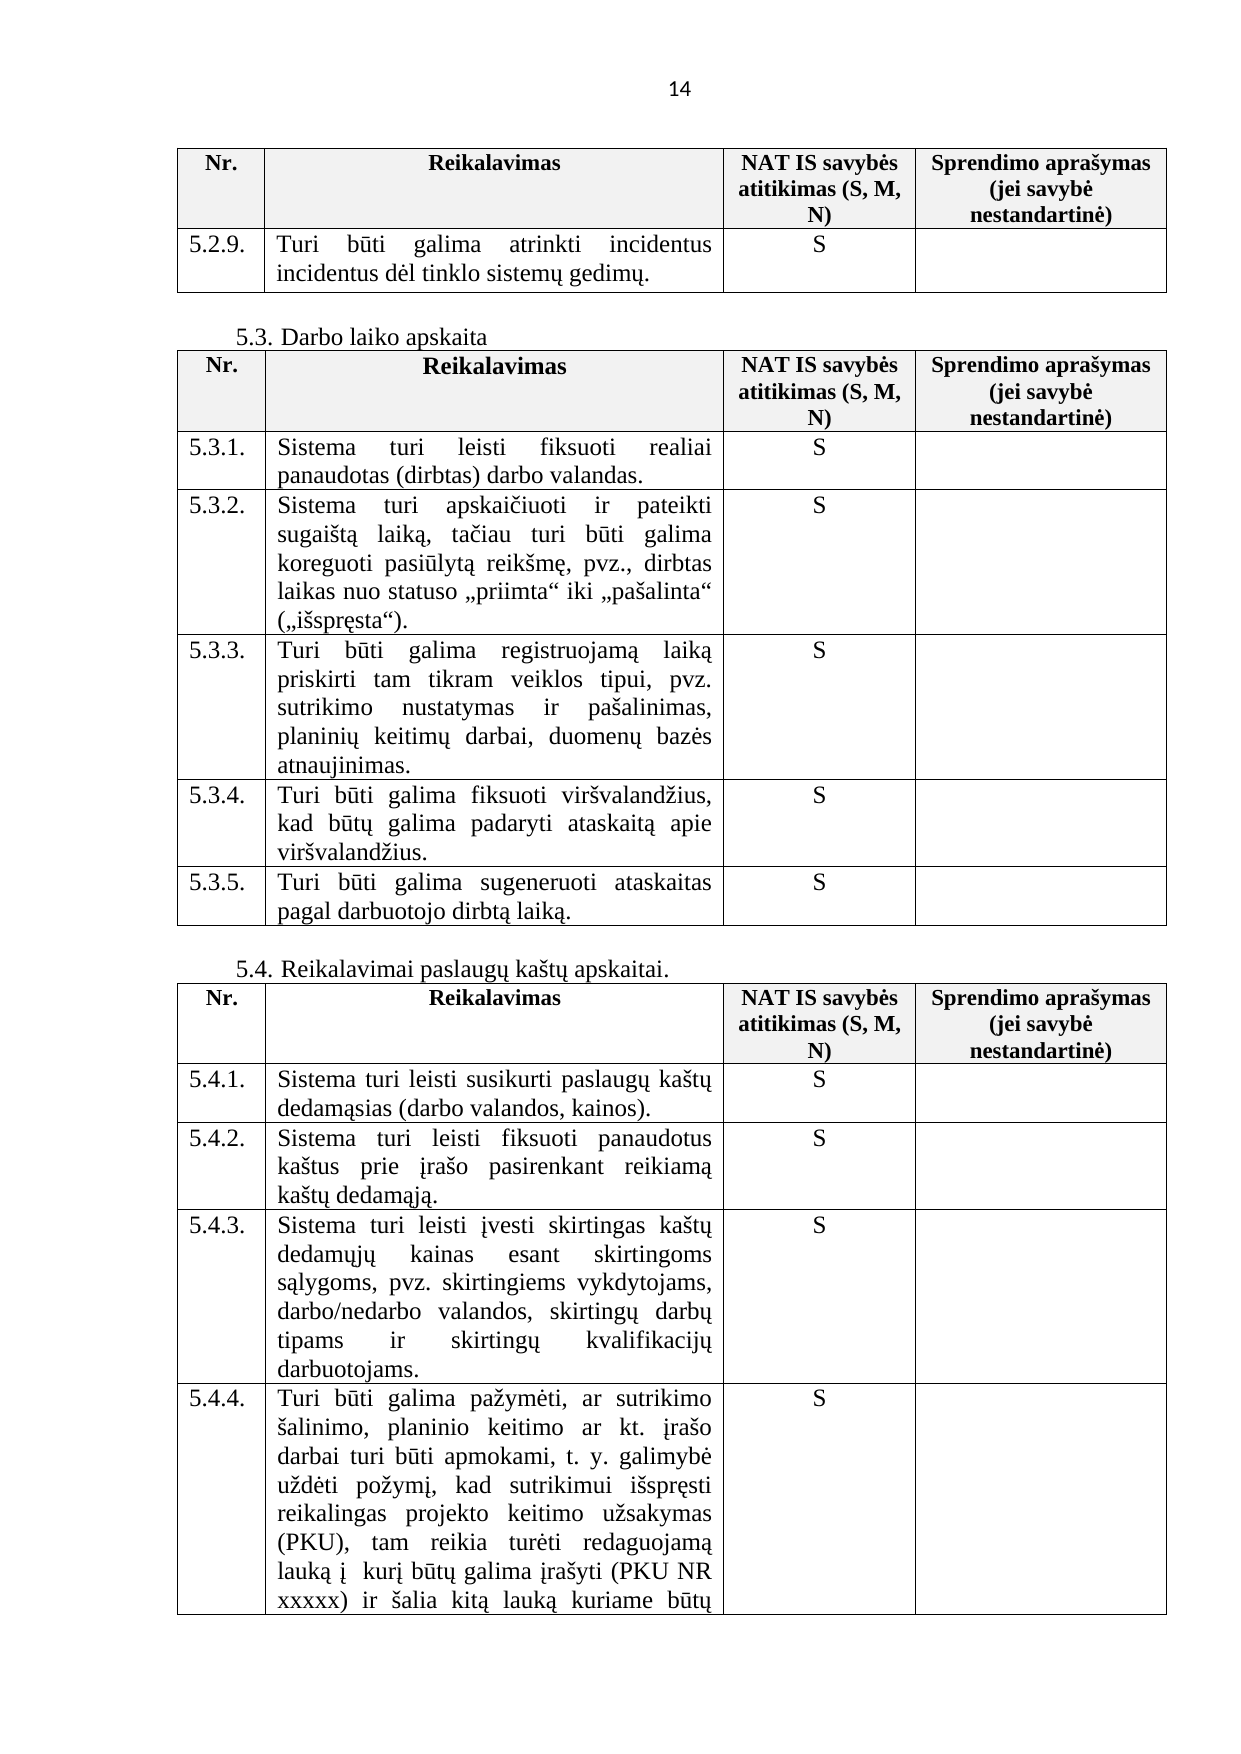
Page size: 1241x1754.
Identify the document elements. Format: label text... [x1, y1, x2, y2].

table_cell Sistema turi leisti fiksuoti realiai panaudotas (dirbtas) darbo valandas. [266, 432, 723, 489]
table_cell S [724, 780, 915, 866]
table_cell [178, 635, 265, 779]
table_cell [916, 780, 1166, 866]
table_cell [916, 1210, 1166, 1382]
table_cell [178, 780, 265, 866]
table_cell [178, 229, 264, 292]
table_header Sprendimo aprašymas (jei savybė nestandartinė) [916, 149, 1166, 228]
table_cell [178, 1384, 265, 1613]
table_cell [178, 1064, 265, 1122]
list Reikalavimai paslaugų kaštų apskaitai. [177, 954, 1181, 983]
table_cell Sistema turi leisti fiksuoti panaudotus kaštus prie įrašo pasirenkant reikiamą kaštų dedamąją. [266, 1123, 723, 1209]
table_cell [916, 867, 1166, 924]
table_cell [916, 1123, 1166, 1209]
table_cell S [724, 1064, 915, 1122]
table_header Nr. [178, 351, 265, 431]
table_header NAT IS savybės atitikimas (S, M, N) [724, 984, 915, 1063]
table_cell Turi būti galima registruojamą laiką priskirti tam tikram veiklos tipui, pvz. sutrikimo nustatymas ir pašalinimas, planinių keitimų darbai, duomenų bazės atnaujinimas. [266, 635, 723, 779]
table_cell [916, 229, 1166, 292]
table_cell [266, 1384, 723, 1613]
table_cell Sistema turi leisti įvesti skirtingas kaštų dedamųjų kainas esant skirtingoms sąlygoms, pvz. skirtingiems vykdytojams, darbo/nedarbo valandos, skirtingų darbų tipams ir skirtingų kvalifikacijų darbuotojams. [266, 1210, 723, 1382]
table_cell [916, 432, 1166, 489]
table_header NAT IS savybės atitikimas (S, M, N) [724, 351, 915, 431]
table_cell S [724, 490, 915, 634]
table_cell Turi būti galima fiksuoti viršvalandžius, kad būtų galima padaryti ataskaitą apie viršvalandžius. [266, 780, 723, 866]
table_header Nr. [178, 149, 264, 228]
table_cell S [724, 1384, 915, 1613]
table_header Sprendimo aprašymas (jei savybė nestandartinė) [916, 351, 1166, 431]
table_cell [178, 432, 265, 489]
table_cell S [724, 1123, 915, 1209]
table_cell [916, 635, 1166, 779]
table_cell [178, 1210, 265, 1382]
table_cell S [724, 867, 915, 924]
table_header Nr. [178, 984, 265, 1063]
table_cell S [724, 635, 915, 779]
table_header NAT IS savybės atitikimas (S, M, N) [724, 149, 915, 228]
table_cell Sistema turi leisti susikurti paslaugų kaštų dedamąsias (darbo valandos, kainos). [266, 1064, 723, 1122]
table_cell [916, 1384, 1166, 1613]
table_cell S [724, 432, 915, 489]
table_cell S [724, 229, 915, 292]
table_cell S [724, 1210, 915, 1382]
table_cell [916, 490, 1166, 634]
table_header Sprendimo aprašymas (jei savybė nestandartinė) [916, 984, 1166, 1063]
table_cell [178, 1123, 265, 1209]
table_cell [178, 490, 265, 634]
table_header Reikalavimas [266, 984, 723, 1063]
table_cell Sistema turi apskaičiuoti ir pateikti sugaištą laiką, tačiau turi būti galima koreguoti pasiūlytą reikšmę, pvz., dirbtas laikas nuo statuso „priimta“ iki „pašalinta“ („išspręsta“). [266, 490, 723, 634]
table_cell [916, 1064, 1166, 1122]
table_header Reikalavimas [266, 351, 723, 431]
table_cell Turi būti galima atrinkti incidentus incidentus dėl tinklo sistemų gedimų. [265, 229, 723, 292]
table_cell [178, 867, 265, 924]
table_cell Turi būti galima sugeneruoti ataskaitas pagal darbuotojo dirbtą laiką. [266, 867, 723, 924]
list Darbo laiko apskaita [177, 322, 1181, 350]
table_header Reikalavimas [265, 149, 723, 228]
